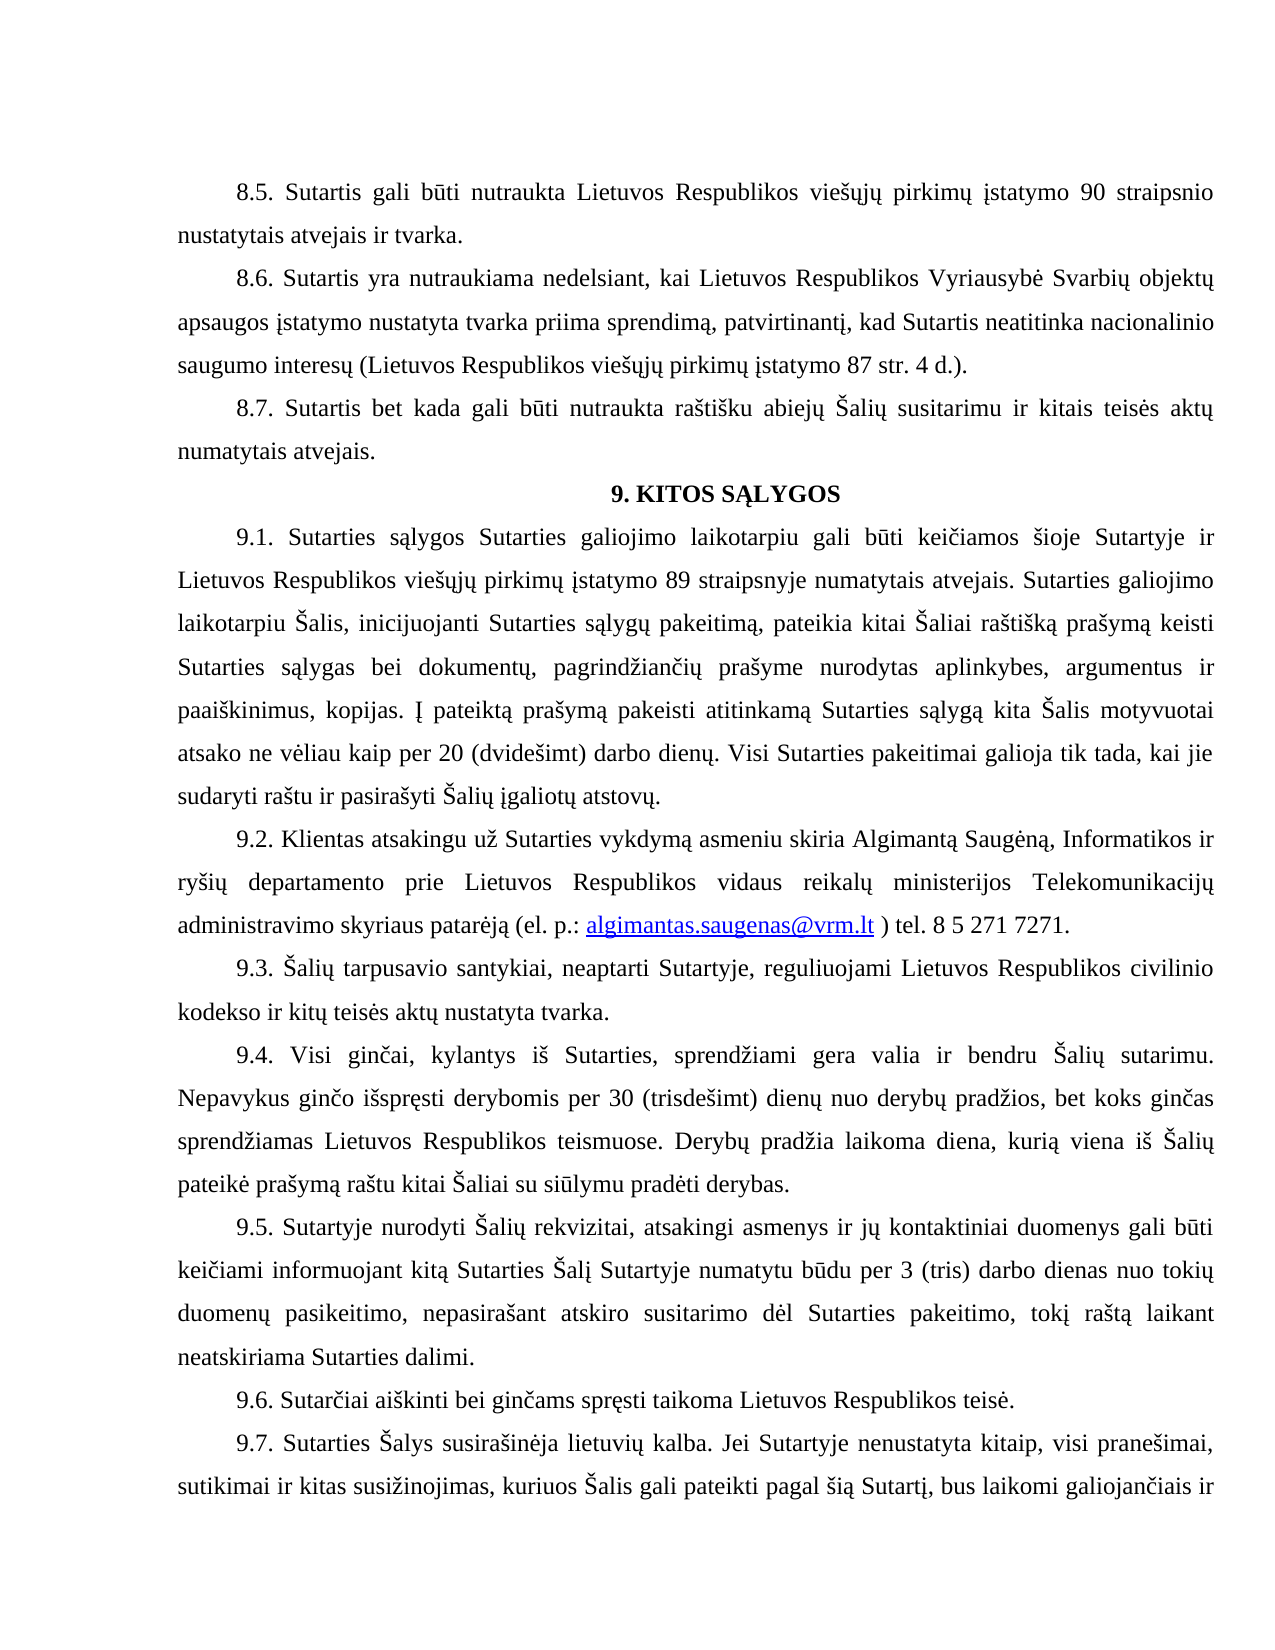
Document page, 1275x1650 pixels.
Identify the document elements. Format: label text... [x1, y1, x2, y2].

text 8.5. Sutartis gali būti nutraukta Lietuvos Respublikos viešųjų pirkimų įstatymo 90 straipsnio nustatytais atvejais ir tvarka. [177, 177, 1215, 249]
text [177, 1428, 1215, 1500]
text 9.3. Šalių tarpusavio santykiai, neaptarti Sutartyje, reguliuojami Lietuvos Respublikos civilinio kodekso ir kitų teisės aktų nustatyta tvarka. [177, 953, 1215, 1025]
text 9.4. Visi ginčai, kylantys iš Sutarties, sprendžiami gera valia ir bendru Šalių sutarimu. Nepavykus ginčo išspręsti derybomis per 30 (trisdešimt) dienų nuo derybų pradžios, bet koks ginčas sprendžiamas Lietuvos Respublikos teismuose. Derybų pradžia laikoma diena, kurią viena iš Šalių pateikė prašymą raštu kitai Šaliai su siūlymu pradėti derybas. [177, 1040, 1215, 1198]
text 8.7. Sutartis bet kada gali būti nutraukta raštišku abiejų Šalių susitarimu ir kitais teisės aktų numatytais atvejais. [177, 393, 1215, 465]
text 9.2. Klientas atsakingu už Sutarties vykdymą asmeniu skiria Algimantą Saugėną, Informatikos ir ryšių departamento prie Lietuvos Respublikos vidaus reikalų ministerijos Telekomunikacijų administravimo skyriaus patarėją (el. p.: algimantas.saugenas@vrm.lt ) tel. 8 5 271 7271. [177, 824, 1215, 939]
text 9.6. Sutarčiai aiškinti bei ginčams spręsti taikoma Lietuvos Respublikos teisė. [177, 1385, 1215, 1413]
text 9. KITOS SĄLYGOS [177, 479, 1215, 508]
text 9.1. Sutarties sąlygos Sutarties galiojimo laikotarpiu gali būti keičiamos šioje Sutartyje ir Lietuvos Respublikos viešųjų pirkimų įstatymo 89 straipsnyje numatytais atvejais. Sutarties galiojimo laikotarpiu Šalis, inicijuojanti Sutarties sąlygų pakeitimą, pateikia kitai Šaliai raštišką prašymą keisti Sutarties sąlygas bei dokumentų, pagrindžiančių prašyme nurodytas aplinkybes, argumentus ir paaiškinimus, kopijas. Į pateiktą prašymą pakeisti atitinkamą Sutarties sąlygą kita Šalis motyvuotai atsako ne vėliau kaip per 20 (dvidešimt) darbo dienų. Visi Sutarties pakeitimai galioja tik tada, kai jie sudaryti raštu ir pasirašyti Šalių įgaliotų atstovų. [177, 522, 1215, 810]
text 8.6. Sutartis yra nutraukiama nedelsiant, kai Lietuvos Respublikos Vyriausybė Svarbių objektų apsaugos įstatymo nustatyta tvarka priima sprendimą, patvirtinantį, kad Sutartis neatitinka nacionalinio saugumo interesų (Lietuvos Respublikos viešųjų pirkimų įstatymo 87 str. 4 d.). [177, 263, 1215, 378]
text 9.5. Sutartyje nurodyti Šalių rekvizitai, atsakingi asmenys ir jų kontaktiniai duomenys gali būti keičiami informuojant kitą Sutarties Šalį Sutartyje numatytu būdu per 3 (tris) darbo dienas nuo tokių duomenų pasikeitimo, nepasirašant atskiro susitarimo dėl Sutarties pakeitimo, tokį raštą laikant neatskiriama Sutarties dalimi. [177, 1212, 1215, 1370]
